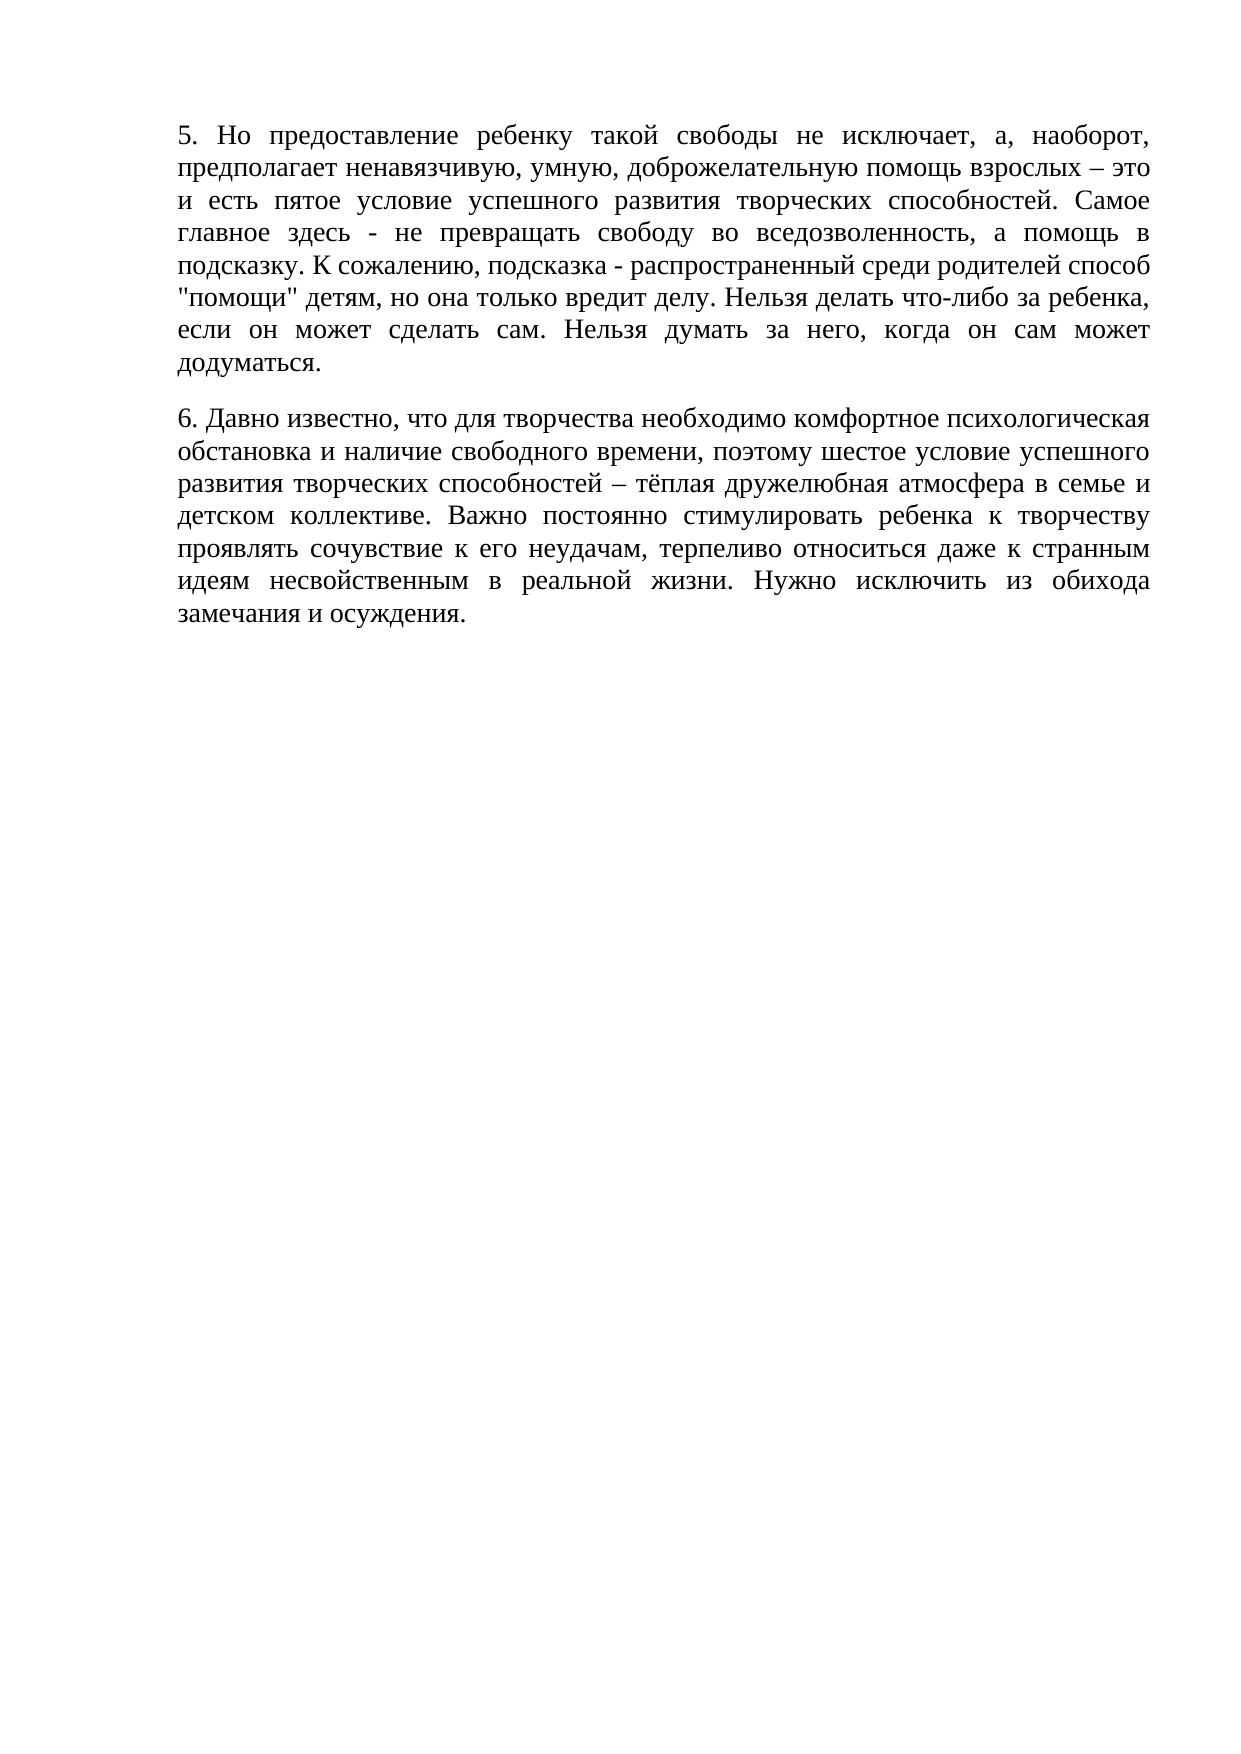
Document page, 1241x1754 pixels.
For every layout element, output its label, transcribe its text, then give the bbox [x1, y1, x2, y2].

text 6. Давно известно, что для творчества необходимо комфортное психологическая обстановка и наличие свободного времени, поэтому шестое условие успешного развития творческих способностей – тёплая дружелюбная атмосфера в семье и детском коллективе. Важно постоянно стимулировать ребенка к творчеству проявлять сочувствие к его неудачам, терпеливо относиться даже к странным идеям несвойственным в реальной жизни. Нужно исключить из обихода замечания и осуждения. [177, 401, 1152, 628]
text 5. Но предоставление ребенку такой свободы не исключает, а, наоборот, предполагает ненавязчивую, умную, доброжелательную помощь взрослых – это и есть пятое условие успешного развития творческих способностей. Самое главное здесь - не превращать свободу во вседозволенность, а помощь в подсказку. К сожалению, подсказка - распространенный среди родителей способ "помощи" детям, но она только вредит делу. Нельзя делать что-либо за ребенка, если он может сделать сам. Нельзя думать за него, когда он сам может додуматься. [177, 118, 1152, 377]
